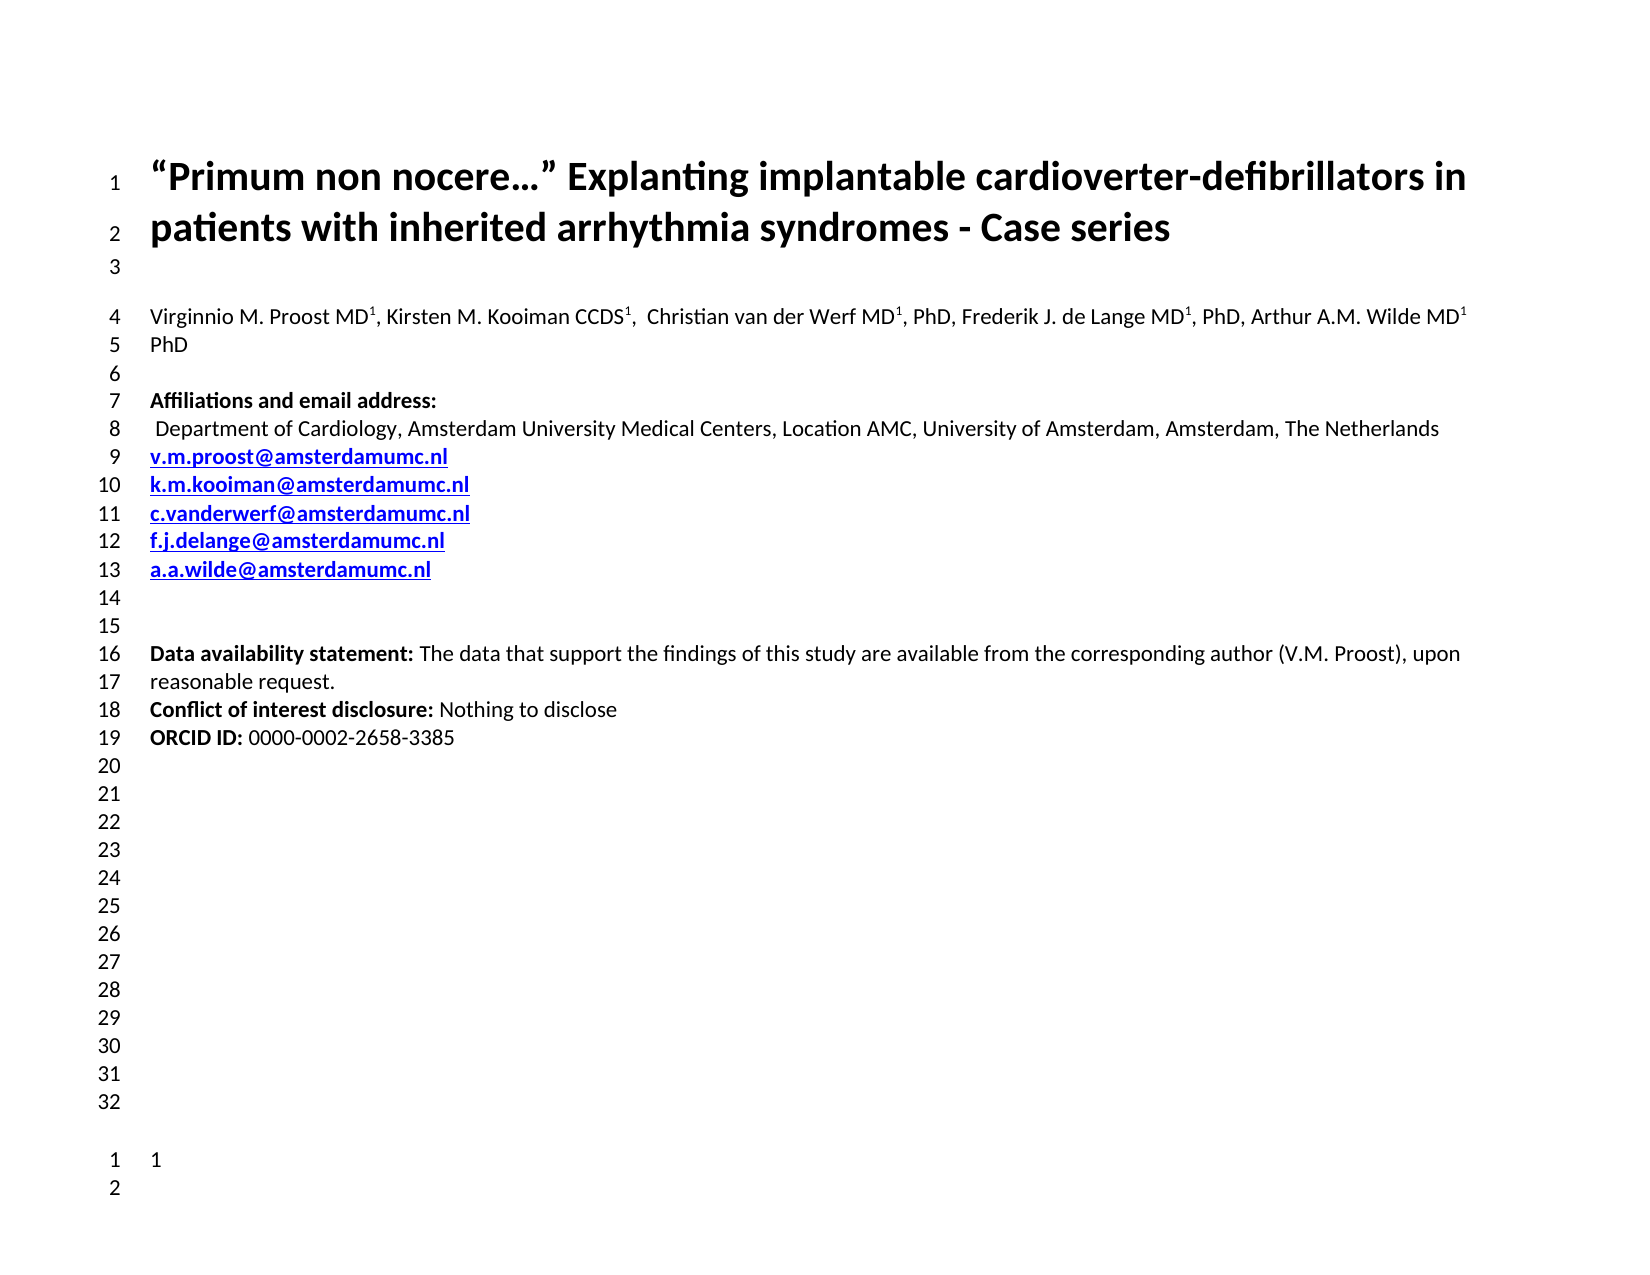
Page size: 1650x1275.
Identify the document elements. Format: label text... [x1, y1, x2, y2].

text f.j.delange@amsterdamumc.nl [150, 527, 1500, 555]
text k.m.kooiman@amsterdamumc.nl [150, 471, 1500, 499]
text Conflict of interest disclosure: Nothing to disclose [150, 695, 1500, 723]
text Affiliations and email address: [150, 387, 1500, 414]
text Data availability statement: The data that support the findings of this study are available from the corresponding author (V.M. Proost), upon reasonable request. [150, 639, 1500, 695]
text “Primum non nocere…” Explanting implantable cardioverter-defibrillators in patients with inherited arrhythmia syndromes - Case series [150, 150, 1500, 252]
text c.vanderwerf@amsterdamumc.nl [150, 499, 1500, 527]
text ORCID ID: 0000-0002-2658-3385 [150, 723, 1500, 751]
text v.m.proost@amsterdamumc.nl [150, 443, 1500, 471]
text Virginnio M. Proost MD1, Kirsten M. Kooiman CCDS1, Christian van der Werf MD1, PhD, Frederik J. de Lange MD1, PhD, Arthur A.M. Wilde MD1 PhD [150, 302, 1500, 358]
text Department of Cardiology, Amsterdam University Medical Centers, Location AMC, University of Amsterdam, Amsterdam, The Netherlands [150, 414, 1500, 443]
text a.a.wilde@amsterdamumc.nl [150, 555, 1500, 583]
